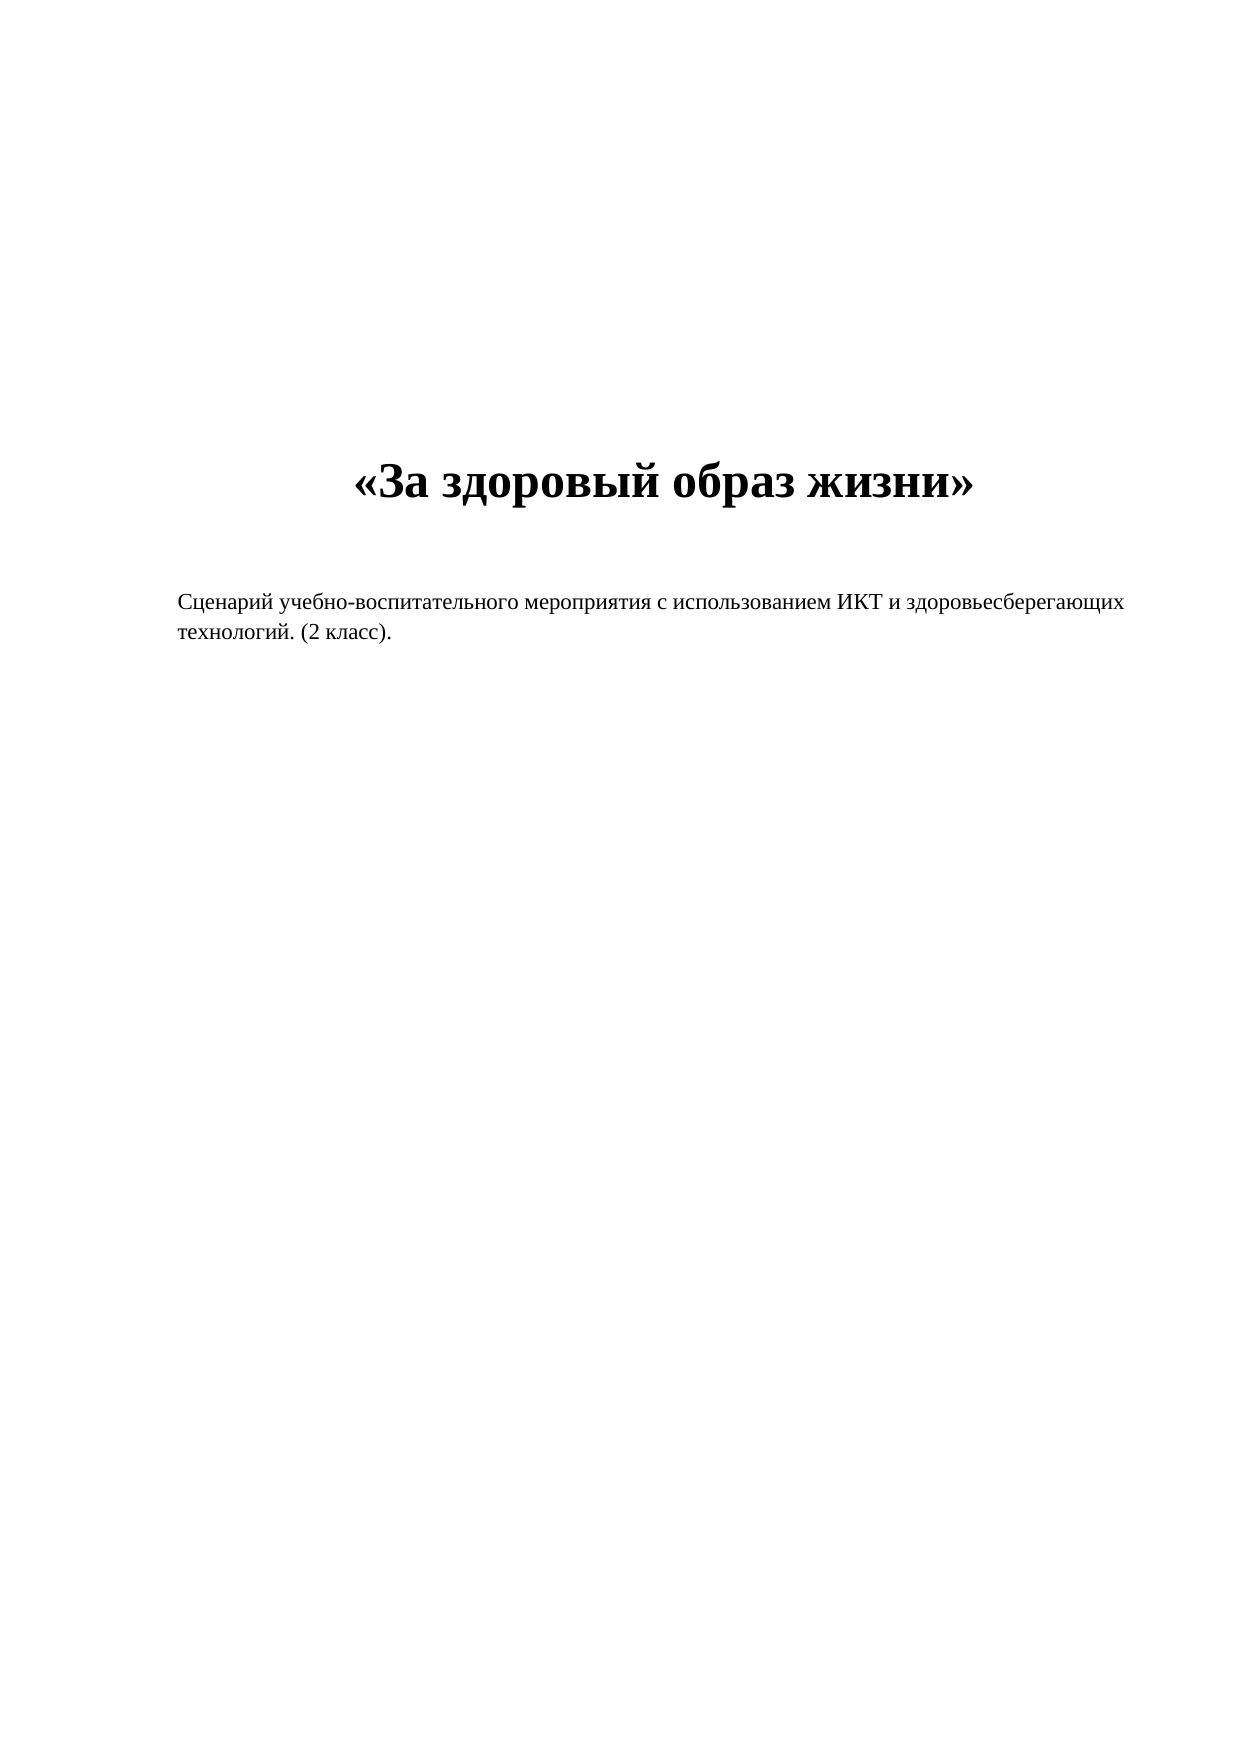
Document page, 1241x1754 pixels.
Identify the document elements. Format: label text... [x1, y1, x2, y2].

text «За здоровый образ жизни» [177, 450, 1152, 508]
text Сценарий учебно-воспитательного мероприятия с использованием ИКТ и здоровьесберегающих технологий. (2 класс). [177, 588, 1152, 645]
